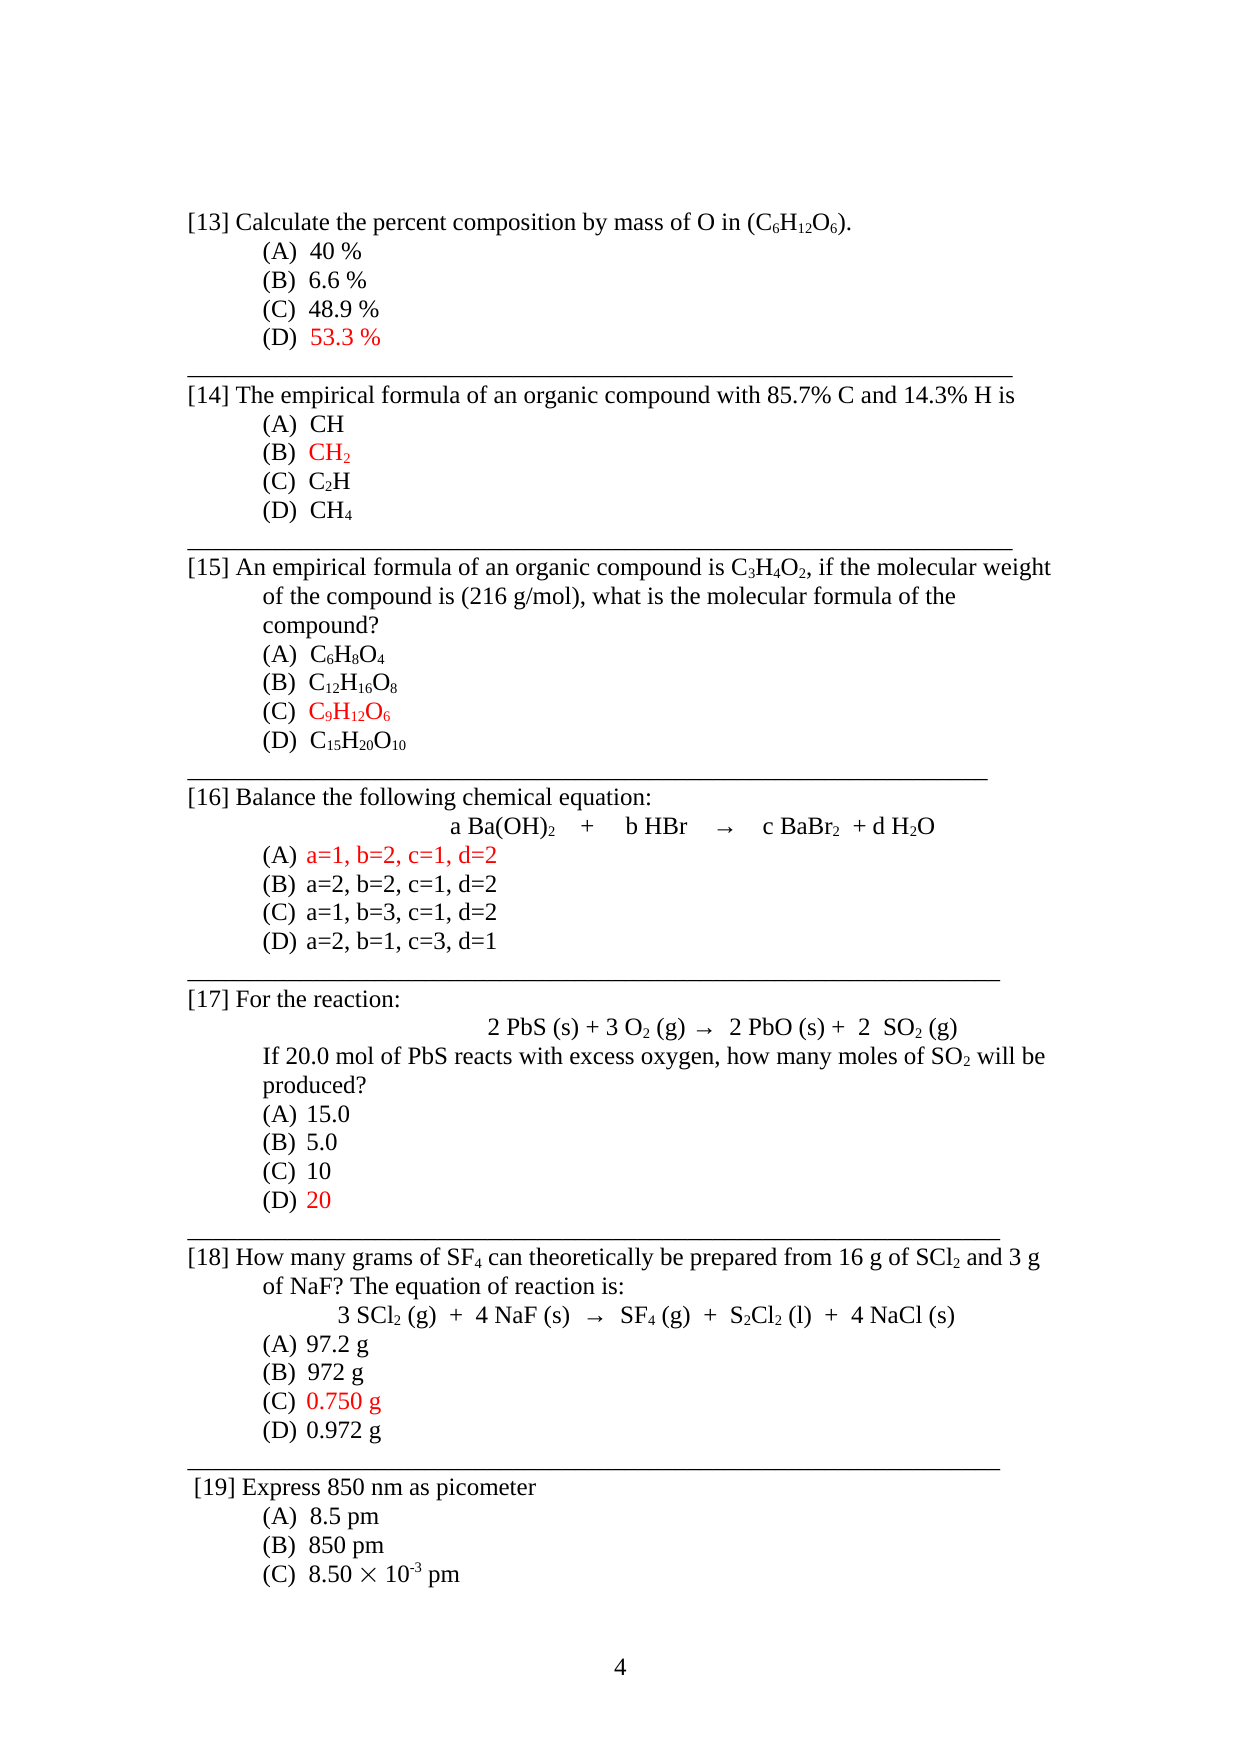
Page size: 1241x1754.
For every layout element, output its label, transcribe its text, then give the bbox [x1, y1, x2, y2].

text (A) CH [262, 409, 1053, 437]
list a=2, b=2, c=1, d=2 [262, 869, 1053, 897]
text [19] Express 850 nm as picometer [187, 1472, 1053, 1501]
text (C) 8.50 10-3 pm [262, 1559, 1053, 1587]
text [13] Calculate the percent composition by mass of O in (C6H12O6). [187, 207, 1053, 236]
text ________________________________________________________________ [187, 754, 1053, 782]
text (B) CH2 [262, 437, 1053, 466]
list 0.972 g [262, 1415, 1053, 1444]
text (B) 850 pm [262, 1530, 1053, 1559]
text (A) C6H8O4 [262, 639, 1053, 667]
list 97.2 g [262, 1329, 1053, 1357]
list 20 [262, 1185, 1053, 1214]
text a Ba(OH)2 + b HBr → c BaBr2 + d H2O [187, 811, 1053, 840]
list a=2, b=1, c=3, d=1 [262, 926, 1053, 955]
list 15.0 [262, 1099, 1053, 1127]
text (D) CH4 [262, 495, 1053, 524]
text (D) C15H20O10 [262, 725, 1053, 754]
text [14] The empirical formula of an organic compound with 85.7% C and 14.3% H is [187, 380, 1053, 409]
text If 20.0 mol of PbS reacts with excess oxygen, how many moles of SO2 will be produced? [262, 1041, 1053, 1099]
text __________________________________________________________________ [187, 524, 1053, 552]
list a=1, b=3, c=1, d=2 [262, 897, 1053, 926]
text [187, 351, 1053, 380]
text (A) 40 % [262, 236, 1053, 265]
text 3 SCl2 (g) + 4 NaF (s) → SF4 (g) + S2Cl2 (l) + 4 NaCl (s) [337, 1300, 1053, 1329]
text 2 PbS (s) + 3 O2 (g) → 2 PbO (s) + 2 SO2 (g) [412, 1012, 1053, 1041]
text (C) C9H12O6 [262, 696, 1053, 725]
list 0.750 g [262, 1386, 1053, 1415]
text _________________________________________________________________ [187, 1214, 1053, 1242]
text [17] For the reaction: [187, 984, 1053, 1012]
text (D) 53.3 % [262, 322, 1053, 351]
text [18] How many grams of SF4 can theoretically be prepared from 16 g of SCl2 and 3 g of NaF? The equation of reaction is: [187, 1242, 1053, 1300]
list 10 [262, 1156, 1053, 1185]
text (A) 8.5 pm [262, 1501, 1053, 1530]
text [187, 1444, 1053, 1472]
text (B) 6.6 % [262, 265, 1053, 294]
text [16] Balance the following chemical equation: [187, 782, 1053, 811]
text _________________________________________________________________ [187, 955, 1053, 984]
text [15] An empirical formula of an organic compound is C3H4O2, if the molecular weight of the compound is (216 g/mol), what is the molecular formula of the compound? [187, 552, 1053, 639]
text (C) 48.9 % [262, 294, 1053, 322]
text (C) C2H [262, 466, 1053, 495]
text (B) C12H16O8 [262, 667, 1053, 696]
list 5.0 [262, 1127, 1053, 1156]
list a=1, b=2, c=1, d=2 [262, 840, 1053, 869]
list 972 g [262, 1357, 1053, 1386]
